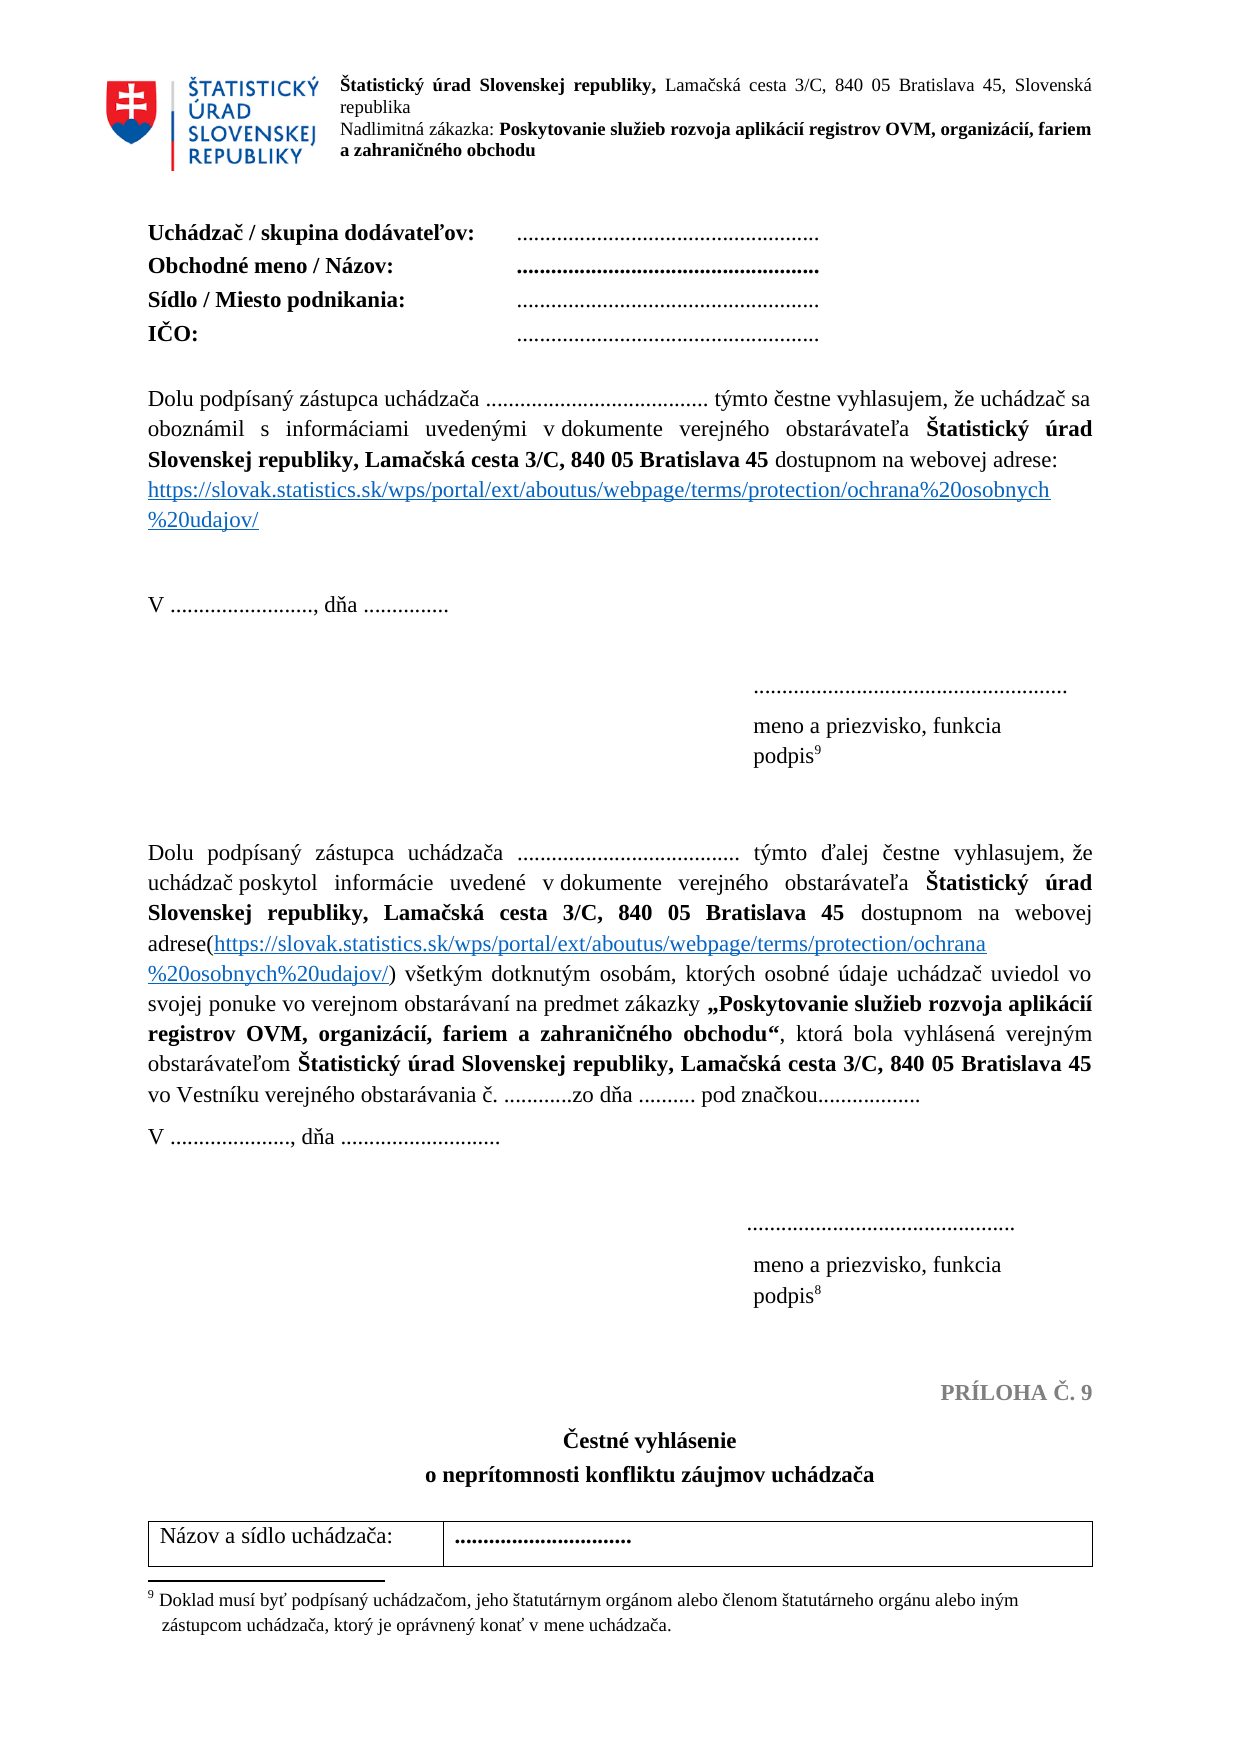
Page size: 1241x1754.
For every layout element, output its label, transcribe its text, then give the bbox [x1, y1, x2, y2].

text podpis [753, 742, 1092, 768]
table_header Názov a sídlo uchádzača: [149, 1522, 443, 1566]
text meno a priezvisko, funkcia [753, 1251, 1092, 1278]
text https://slovak.statistics.sk/wps/portal/ext/aboutus/webpage/terms/protection/ochrana%20osobnych%20udajov/ [148, 476, 1092, 532]
text Sídlo / Miesto podnikania: ..................................................... [148, 286, 1092, 313]
text Uchádzač / skupina dodávateľov: ..................................................... [148, 219, 1092, 245]
text podpis8 [753, 1282, 1092, 1308]
text ............................................... [148, 1209, 1092, 1235]
text V ........................., dňa ............... [148, 592, 1092, 618]
text Dolu podpísaný zástupca uchádzača ....................................... týmto čestne vyhlasujem, že uchádzač sa oboznámil s informáciami uvedenými v dokumente verejného obstarávateľa Štatistický úrad Slovenskej republiky, Lamačská cesta 3/C, 840 05 Bratislava 45 dostupnom na webovej adrese: [148, 385, 1092, 472]
text meno a priezvisko, funkcia [753, 712, 1092, 738]
text Obchodné meno / Názov: ..................................................... [148, 252, 1092, 279]
text o neprítomnosti konfliktu záujmov uchádzača [207, 1461, 1092, 1487]
text Čestné vyhlásenie [207, 1427, 1092, 1453]
text Dolu podpísaný zástupca uchádzača ....................................... týmto ďalej čestne vyhlasujem, že uchádzač poskytol informácie uvedené v dokumente verejného obstarávateľa Štatistický úrad Slovenskej republiky, Lamačská cesta 3/C, 840 05 Bratislava 45 dostupnom na webovej adrese(https://slovak.statistics.sk/wps/portal/ext/aboutus/webpage/terms/protection/ochrana%20osobnych%20udajov/) všetkým dotknutým osobám, ktorých osobné údaje uchádzač uviedol vo svojej ponuke vo verejnom obstarávaní na predmet zákazky „Poskytovanie služieb rozvoja aplikácií registrov OVM, organizácií, fariem a zahraničného obchodu“, ktorá bola vyhlásená verejným obstarávateľom Štatistický úrad Slovenskej republiky, Lamačská cesta 3/C, 840 05 Bratislava 45 vo Vestníku verejného obstarávania č. ............zo dňa .......... pod značkou.................. [148, 839, 1092, 1107]
text Príloha č. 9 [753, 1378, 1092, 1405]
text ....................................................... [665, 672, 1092, 698]
text IČO: ..................................................... [148, 320, 1092, 347]
picture [106, 76, 319, 171]
text V ....................., dňa ............................ [148, 1123, 1092, 1150]
table_header ............................... [444, 1522, 1092, 1566]
